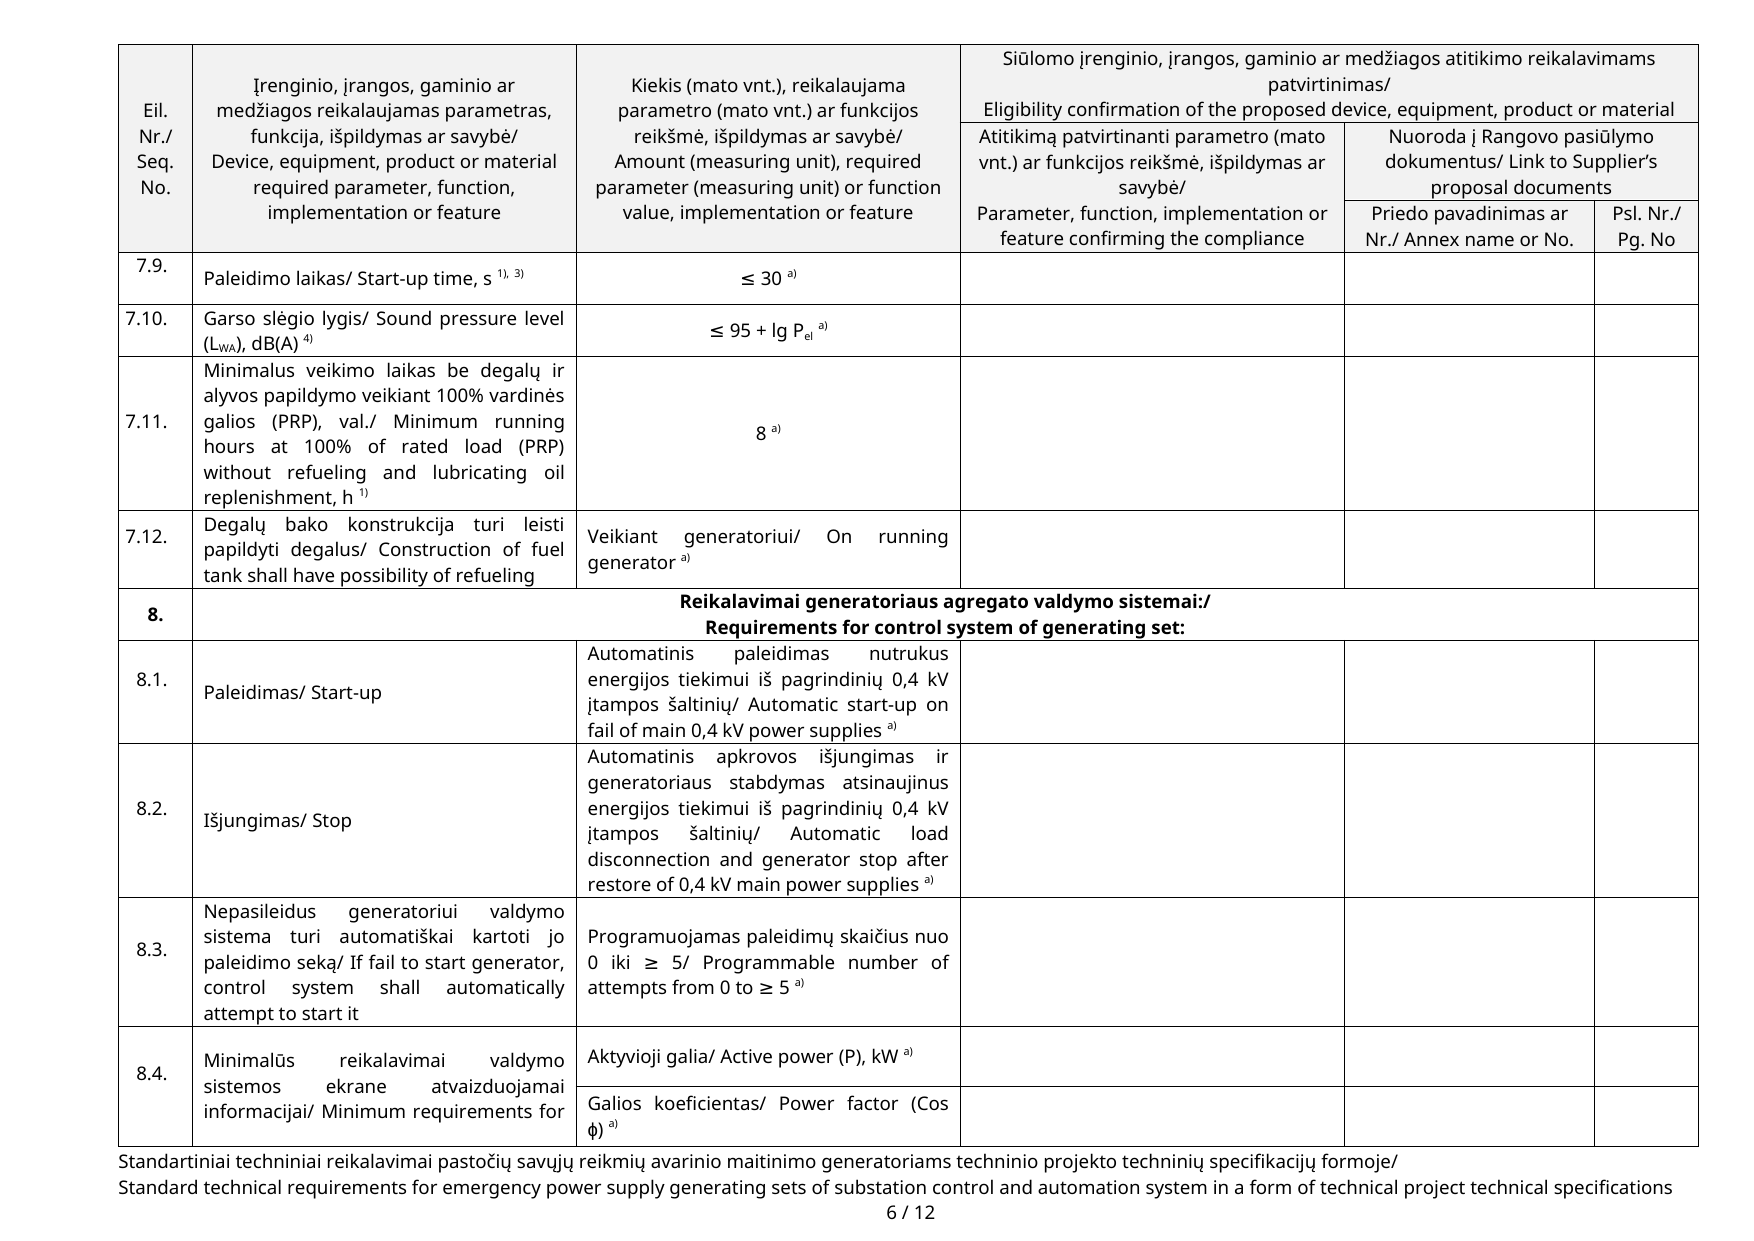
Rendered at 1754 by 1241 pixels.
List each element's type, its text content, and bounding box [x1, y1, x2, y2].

table_cell Išjungimas/ Stop [193, 744, 576, 897]
table_cell [119, 744, 192, 897]
table_cell Automatinis apkrovos išjungimas ir generatoriaus stabdymas atsinaujinus energijos tiekimui iš pagrindinių 0,4 kV įtampos šaltinių/ Automatic load disconnection and generator stop after restore of 0,4 kV main power supplies a) [577, 744, 960, 897]
table_cell Reikalavimai generatoriaus agregato valdymo sistemai:/ Requirements for control system of generating set: [193, 589, 1698, 640]
table_cell [961, 357, 1344, 510]
table_cell Garso slėgio lygis/ Sound pressure level (LWA), dB(A) 4) [193, 305, 576, 356]
table_cell Automatinis paleidimas nutrukus energijos tiekimui iš pagrindinių 0,4 kV įtampos šaltinių/ Automatic start-up on fail of main 0,4 kV power supplies a) [577, 641, 960, 743]
table_cell [961, 1087, 1344, 1146]
table_cell [1345, 641, 1594, 743]
table_cell Priedo pavadinimas ar Nr./ Annex name or No. [1345, 201, 1594, 252]
table_cell [119, 898, 192, 1026]
table_cell [961, 744, 1344, 897]
table_cell [119, 253, 192, 304]
table_cell [1345, 357, 1594, 510]
table_cell Minimalūs reikalavimai valdymo sistemos ekrane atvaizduojamai informacijai/ Minimum requirements for information to be displayed on a screen of control system [193, 1027, 576, 1146]
table_cell Nuoroda į Rangovo pasiūlymo dokumentus/ Link to Supplier’s proposal documents [1345, 123, 1698, 199]
table_cell 8 a) [577, 357, 960, 510]
table_cell [119, 357, 192, 510]
table_header Siūlomo įrenginio, įrangos, gaminio ar medžiagos atitikimo reikalavimams patvirtinimas/ Eligibility confirmation of the proposed device, equipment, product or material [961, 45, 1698, 122]
table_cell Paleidimas/ Start-up [193, 641, 576, 743]
table_cell [1345, 305, 1594, 356]
table_cell Atitikimą patvirtinanti parametro (mato vnt.) ar funkcijos reikšmė, išpildymas ar savybė/ Parameter, function, implementation or feature confirming the compliance [961, 123, 1344, 252]
table_cell Psl. Nr./ Pg. No [1595, 201, 1698, 252]
table_cell Programuojamas paleidimų skaičius nuo 0 iki ≥ 5/ Programmable number of attempts from 0 to ≥ 5 a) [577, 898, 960, 1026]
table_cell [1345, 1087, 1594, 1146]
table_header Kiekis (mato vnt.), reikalaujama parametro (mato vnt.) ar funkcijos reikšmė, išpildymas ar savybė/ Amount (measuring unit), required parameter (measuring unit) or function value, implementation or feature [577, 45, 960, 252]
table_cell Minimalus veikimo laikas be degalų ir alyvos papildymo veikiant 100% vardinės galios (PRP), val./ Minimum running hours at 100% of rated load (PRP) without refueling and lubricating oil replenishment, h 1) [193, 357, 576, 510]
table_cell [961, 1027, 1344, 1086]
table_cell [1345, 1027, 1594, 1086]
table_cell Degalų bako konstrukcija turi leisti papildyti degalus/ Construction of fuel tank shall have possibility of refueling [193, 511, 576, 588]
table_cell [1595, 511, 1698, 588]
table_cell Aktyvioji galia/ Active power (P), kW a) [577, 1027, 960, 1086]
table_cell Paleidimo laikas/ Start-up time, s 1), 3) [193, 253, 576, 304]
table_cell [961, 305, 1344, 356]
table_cell Galios koeficientas/ Power factor (Cos ɸ) a) [577, 1087, 960, 1146]
table_cell [1345, 898, 1594, 1026]
table_cell [1595, 305, 1698, 356]
table_cell 8. [119, 589, 192, 640]
table_cell [961, 641, 1344, 743]
table_cell ≤ 30 a) [577, 253, 960, 304]
table_cell [119, 511, 192, 588]
table_cell [1595, 1027, 1698, 1086]
table_cell [961, 253, 1344, 304]
table_cell [1345, 511, 1594, 588]
table_cell [1595, 253, 1698, 304]
table_cell [961, 898, 1344, 1026]
table_cell [1345, 744, 1594, 897]
table_cell ≤ 95 + lg Pel a) [577, 305, 960, 356]
table_cell [1345, 253, 1594, 304]
table_cell [1595, 1087, 1698, 1146]
table_cell [961, 511, 1344, 588]
table_cell [119, 305, 192, 356]
table_cell [1595, 744, 1698, 897]
table_cell [119, 1027, 192, 1146]
table_cell Nepasileidus generatoriui valdymo sistema turi automatiškai kartoti jo paleidimo seką/ If fail to start generator, control system shall automatically attempt to start it [193, 898, 576, 1026]
table_cell Veikiant generatoriui/ On running generator a) [577, 511, 960, 588]
table_cell [1595, 357, 1698, 510]
table_cell [1595, 641, 1698, 743]
table_cell [119, 641, 192, 743]
table_header Įrenginio, įrangos, gaminio ar medžiagos reikalaujamas parametras, funkcija, išpildymas ar savybė/ Device, equipment, product or material required parameter, function, implementation or feature [193, 45, 576, 252]
table_cell [1595, 898, 1698, 1026]
table_header Eil. Nr./ Seq. No. [119, 45, 192, 252]
